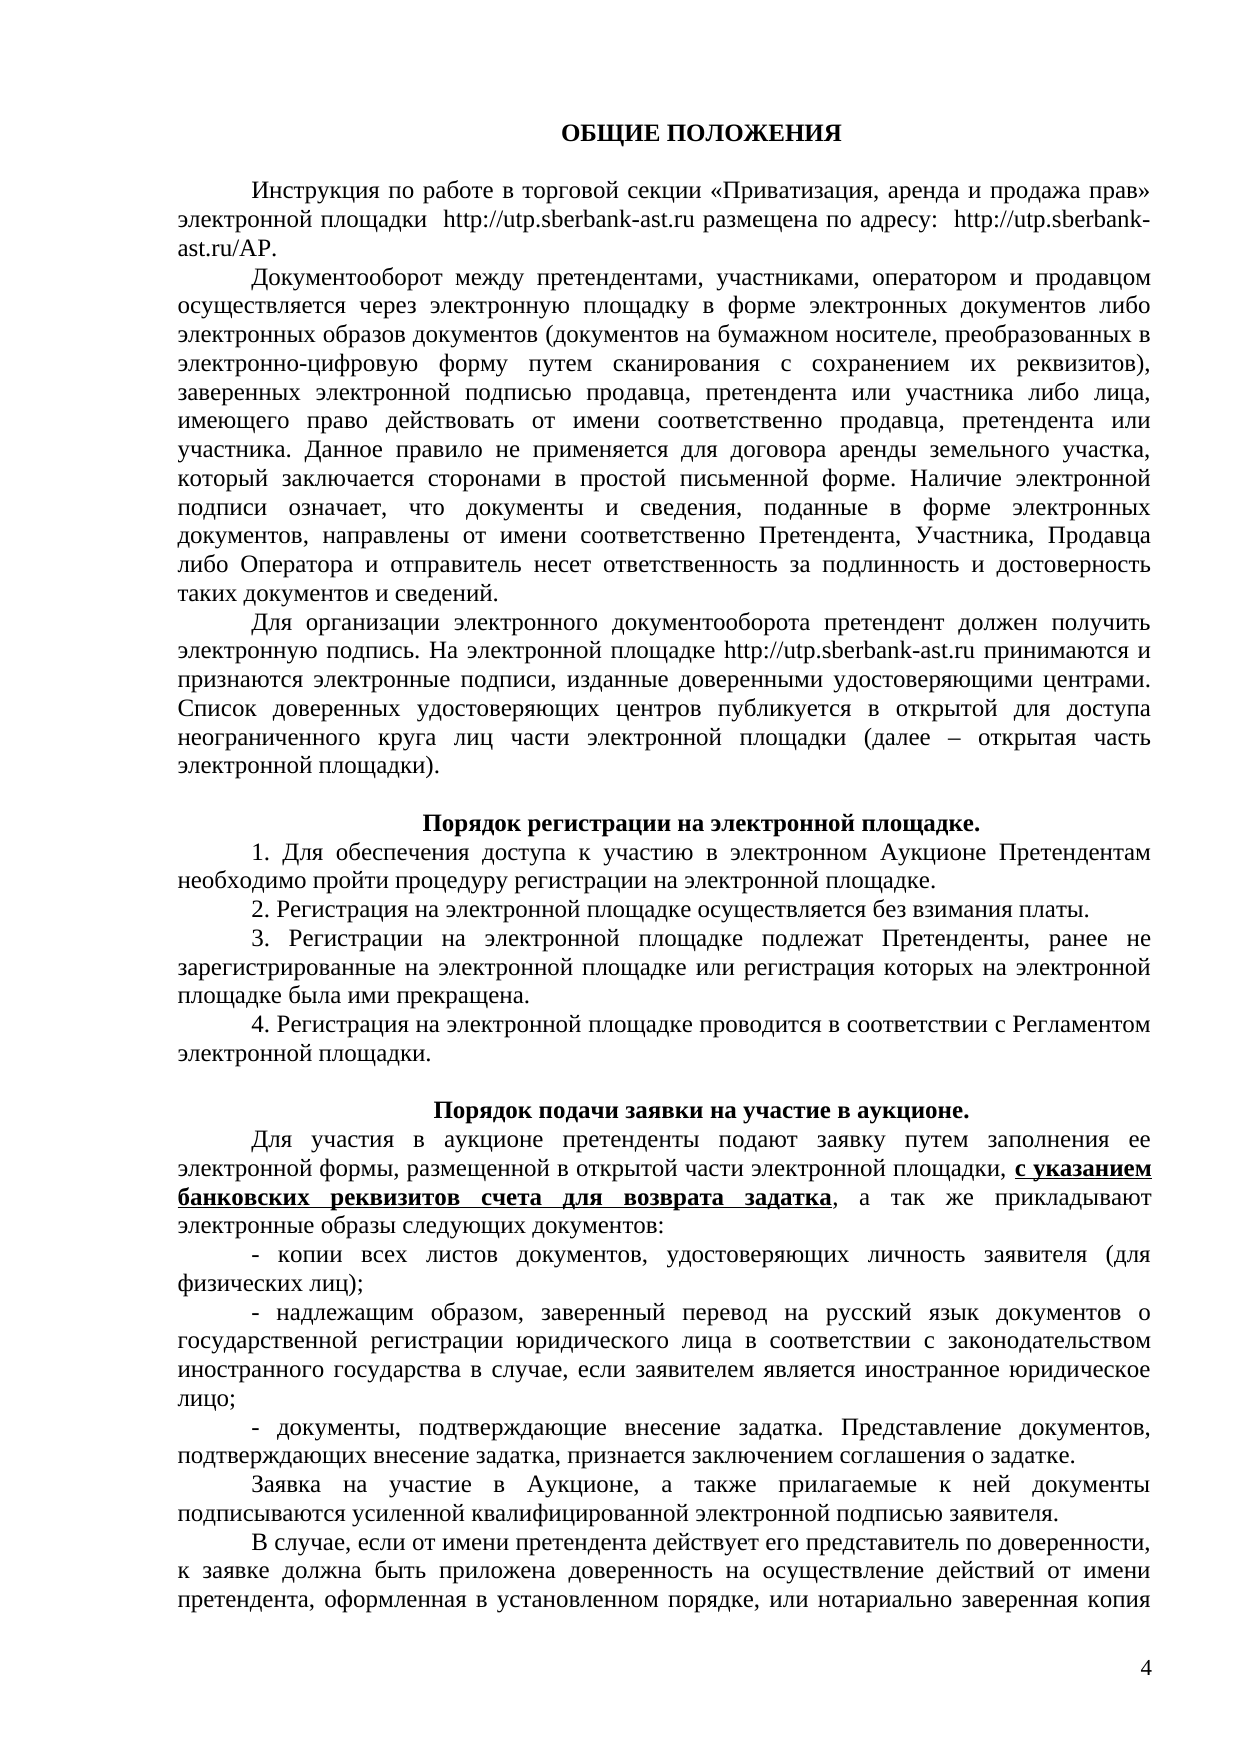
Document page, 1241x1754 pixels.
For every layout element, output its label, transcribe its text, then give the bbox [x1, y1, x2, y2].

text Заявка на участие в Аукционе, а также прилагаемые к ней документы подписываются усиленной квалифицированной электронной подписью заявителя. [177, 1469, 1152, 1527]
text - копии всех листов документов, удостоверяющих личность заявителя (для физических лиц); [177, 1239, 1152, 1297]
text Документооборот между претендентами, участниками, оператором и продавцом осуществляется через электронную площадку в форме электронных документов либо электронных образов документов (документов на бумажном носителе, преобразованных в электронно-цифровую форму путем сканирования с сохранением их реквизитов), заверенных электронной подписью продавца, претендента или участника либо лица, имеющего право действовать от имени соответственно продавца, претендента или участника. Данное правило не применяется для договора аренды земельного участка, который заключается сторонами в простой письменной форме. Наличие электронной подписи означает, что документы и сведения, поданные в форме электронных документов, направлены от имени соответственно Претендента, Участника, Продавца либо Оператора и отправитель несет ответственность за подлинность и достоверность таких документов и сведений. [177, 262, 1152, 607]
text Порядок подачи заявки на участие в аукционе. [177, 1096, 1152, 1124]
text Порядок регистрации на электронной площадке. [177, 808, 1152, 837]
text - надлежащим образом, заверенный перевод на русский язык документов о государственной регистрации юридического лица в соответствии с законодательством иностранного государства в случае, если заявителем является иностранное юридическое лицо; [177, 1297, 1152, 1412]
text Для участия в аукционе претенденты подают заявку путем заполнения ее электронной формы, размещенной в открытой части электронной площадки, с указанием банковских реквизитов счета для возврата задатка, а так же прикладывают электронные образы следующих документов: [177, 1124, 1152, 1239]
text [177, 1527, 1152, 1613]
text 4. Регистрация на электронной площадке проводится в соответствии с Регламентом электронной площадки. [177, 1009, 1152, 1067]
text ОБЩИЕ ПОЛОЖЕНИЯ [177, 118, 1152, 147]
text Для организации электронного документооборота претендент должен получить электронную подпись. На электронной площадке http://utp.sberbank-ast.ru принимаются и признаются электронные подписи, изданные доверенными удостоверяющими центрами. Список доверенных удостоверяющих центров публикуется в открытой для доступа неограниченного круга лиц части электронной площадки (далее – открытая часть электронной площадки). [177, 607, 1152, 779]
text 3. Регистрации на электронной площадке подлежат Претенденты, ранее не зарегистрированные на электронной площадке или регистрация которых на электронной площадке была ими прекращена. [177, 923, 1152, 1009]
text 2. Регистрация на электронной площадке осуществляется без взимания платы. [177, 894, 1152, 923]
text - документы, подтверждающие внесение задатка. Представление документов, подтверждающих внесение задатка, признается заключением соглашения о задатке. [177, 1412, 1152, 1469]
text Инструкция по работе в торговой секции «Приватизация, аренда и продажа прав» электронной площадки http://utp.sberbank-ast.ru размещена по адресу: http://utp.sberbank-ast.ru/AP. [177, 176, 1152, 262]
text 1. Для обеспечения доступа к участию в электронном Аукционе Претендентам необходимо пройти процедуру регистрации на электронной площадке. [177, 837, 1152, 894]
